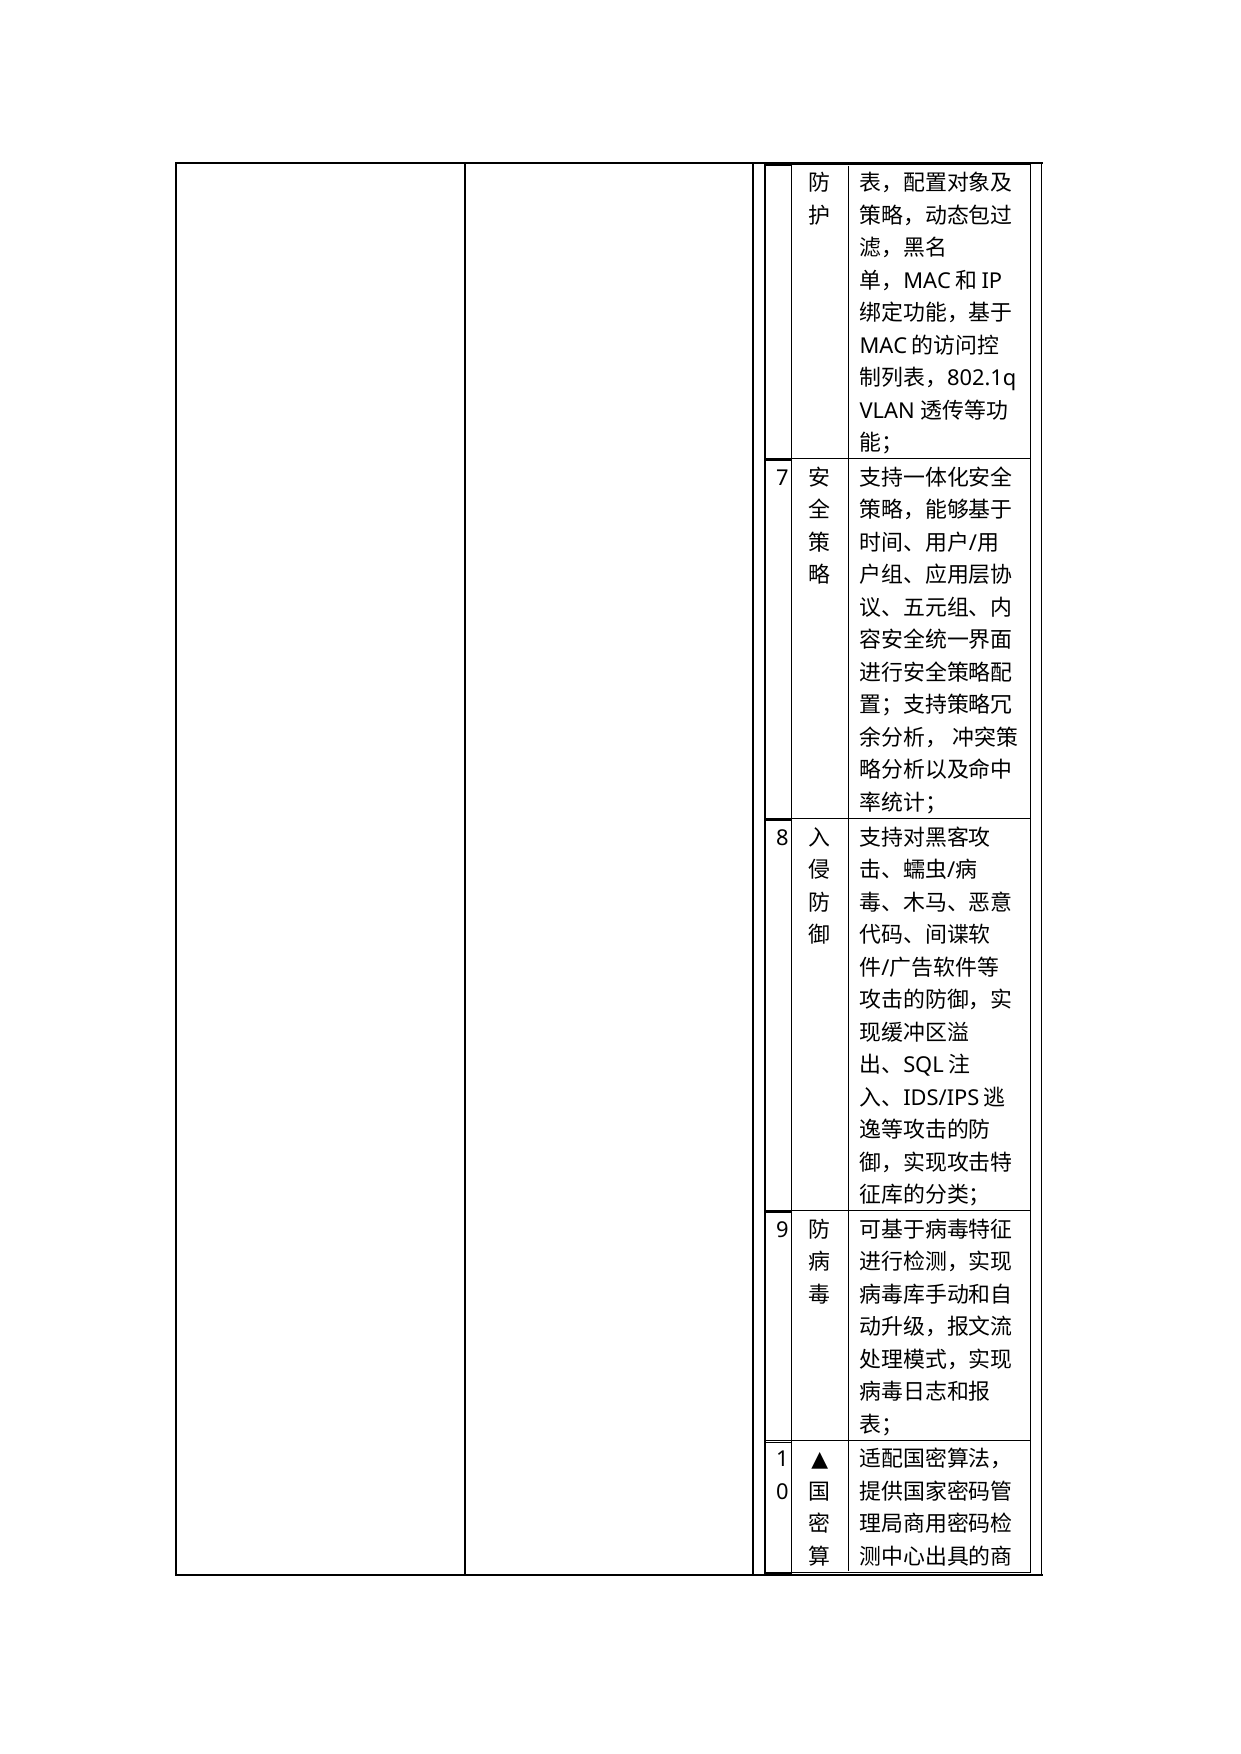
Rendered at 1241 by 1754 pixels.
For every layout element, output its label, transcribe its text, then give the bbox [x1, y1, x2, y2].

table_cell 中心侧VPN设备 [792, 164, 1041, 1574]
table_cell [177, 164, 464, 1574]
table_cell 3 [466, 164, 752, 1574]
